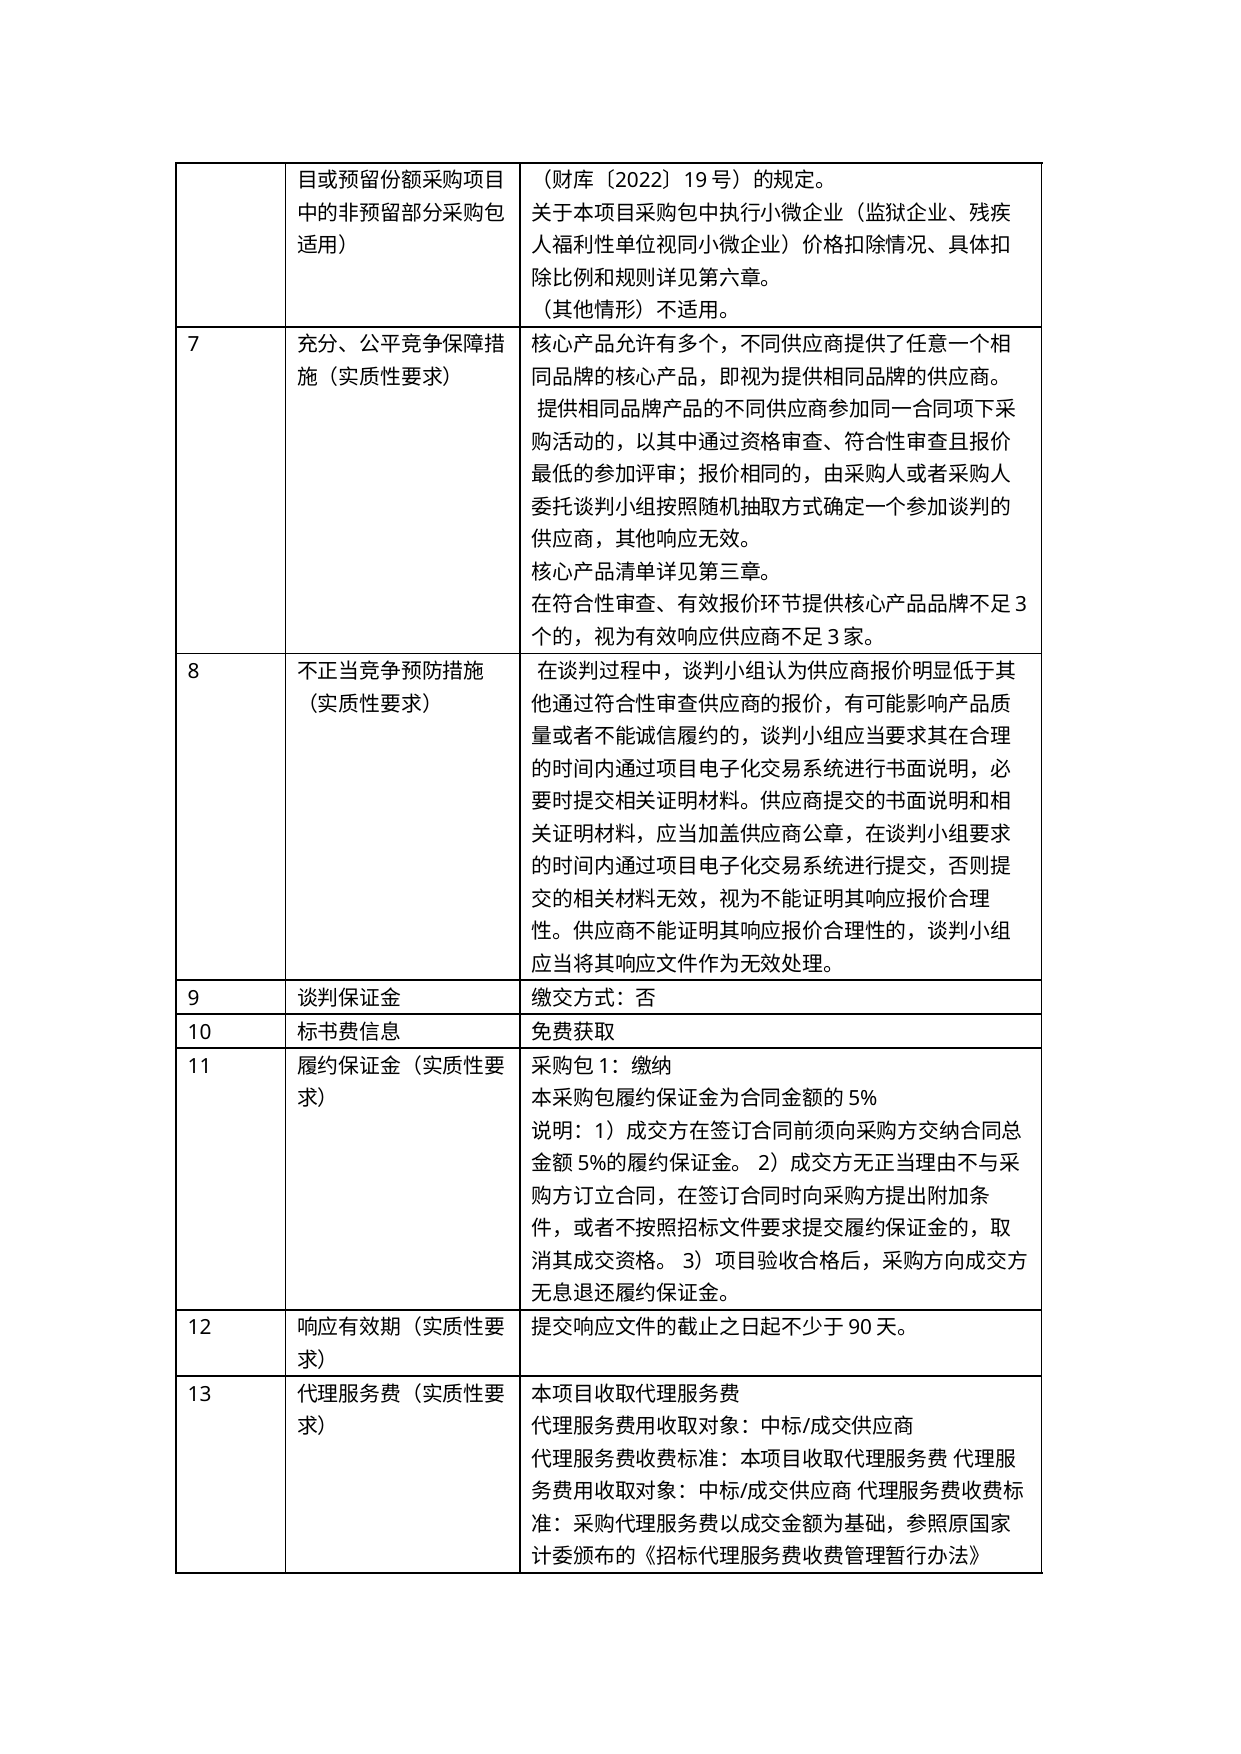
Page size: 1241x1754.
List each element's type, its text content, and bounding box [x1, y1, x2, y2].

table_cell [521, 1377, 1041, 1572]
table_cell 6 [177, 164, 285, 326]
table_cell 13 [177, 1377, 285, 1572]
table_cell 采购包1：缴纳 本采购包履约保证金为合同金额的5% 说明：1）成交方在签订合同前须向采购方交纳合同总金额5%的履约保证金。 2）成交方无正当理由不与采购方订立合同，在签订合同时向采购方提出附加条件，或者不按照招标文件要求提交履约保证金的，取消其成交资格。 3）项目验收合格后，采购方向成交方无息退还履约保证金。 [521, 1049, 1041, 1309]
table_cell 8 [177, 654, 285, 979]
table_cell 谈判保证金 [286, 981, 519, 1013]
table_cell 9 [177, 981, 285, 1013]
table_cell 缴交方式：否 [521, 981, 1041, 1013]
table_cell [521, 164, 1041, 326]
table_cell 代理服务费（实质性要求） [286, 1377, 519, 1572]
table_cell 标书费信息 [286, 1015, 519, 1047]
table_cell 提交响应文件的截止之日起不少于90天。 [521, 1311, 1041, 1375]
table_cell 12 [177, 1311, 285, 1375]
table_cell 不正当竞争预防措施（实质性要求） [286, 654, 519, 979]
table_cell 11 [177, 1049, 285, 1309]
table_cell 10 [177, 1015, 285, 1047]
table_cell 免费获取 [521, 1015, 1041, 1047]
table_cell 充分、公平竞争保障措施（实质性要求） [286, 328, 519, 653]
table_cell 7 [177, 328, 285, 653]
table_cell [286, 164, 519, 326]
table_cell 核心产品允许有多个，不同供应商提供了任意一个相同品牌的核心产品，即视为提供相同品牌的供应商。 提供相同品牌产品的不同供应商参加同一合同项下采购活动的，以其中通过资格审查、符合性审查且报价最低的参加评审；报价相同的，由采购人或者采购人委托谈判小组按照随机抽取方式确定一个参加谈判的供应商，其他响应无效。 核心产品清单详见第三章。 在符合性审查、有效报价环节提供核心产品品牌不足3个的，视为有效响应供应商不足3家。 [521, 328, 1041, 653]
table_cell 在谈判过程中，谈判小组认为供应商报价明显低于其他通过符合性审查供应商的报价，有可能影响产品质量或者不能诚信履约的，谈判小组应当要求其在合理的时间内通过项目电子化交易系统进行书面说明，必要时提交相关证明材料。供应商提交的书面说明和相关证明材料，应当加盖供应商公章，在谈判小组要求的时间内通过项目电子化交易系统进行提交，否则提交的相关材料无效，视为不能证明其响应报价合理性。供应商不能证明其响应报价合理性的，谈判小组应当将其响应文件作为无效处理。 [521, 654, 1041, 979]
table_cell 响应有效期（实质性要求） [286, 1311, 519, 1375]
table_cell 履约保证金（实质性要求） [286, 1049, 519, 1309]
